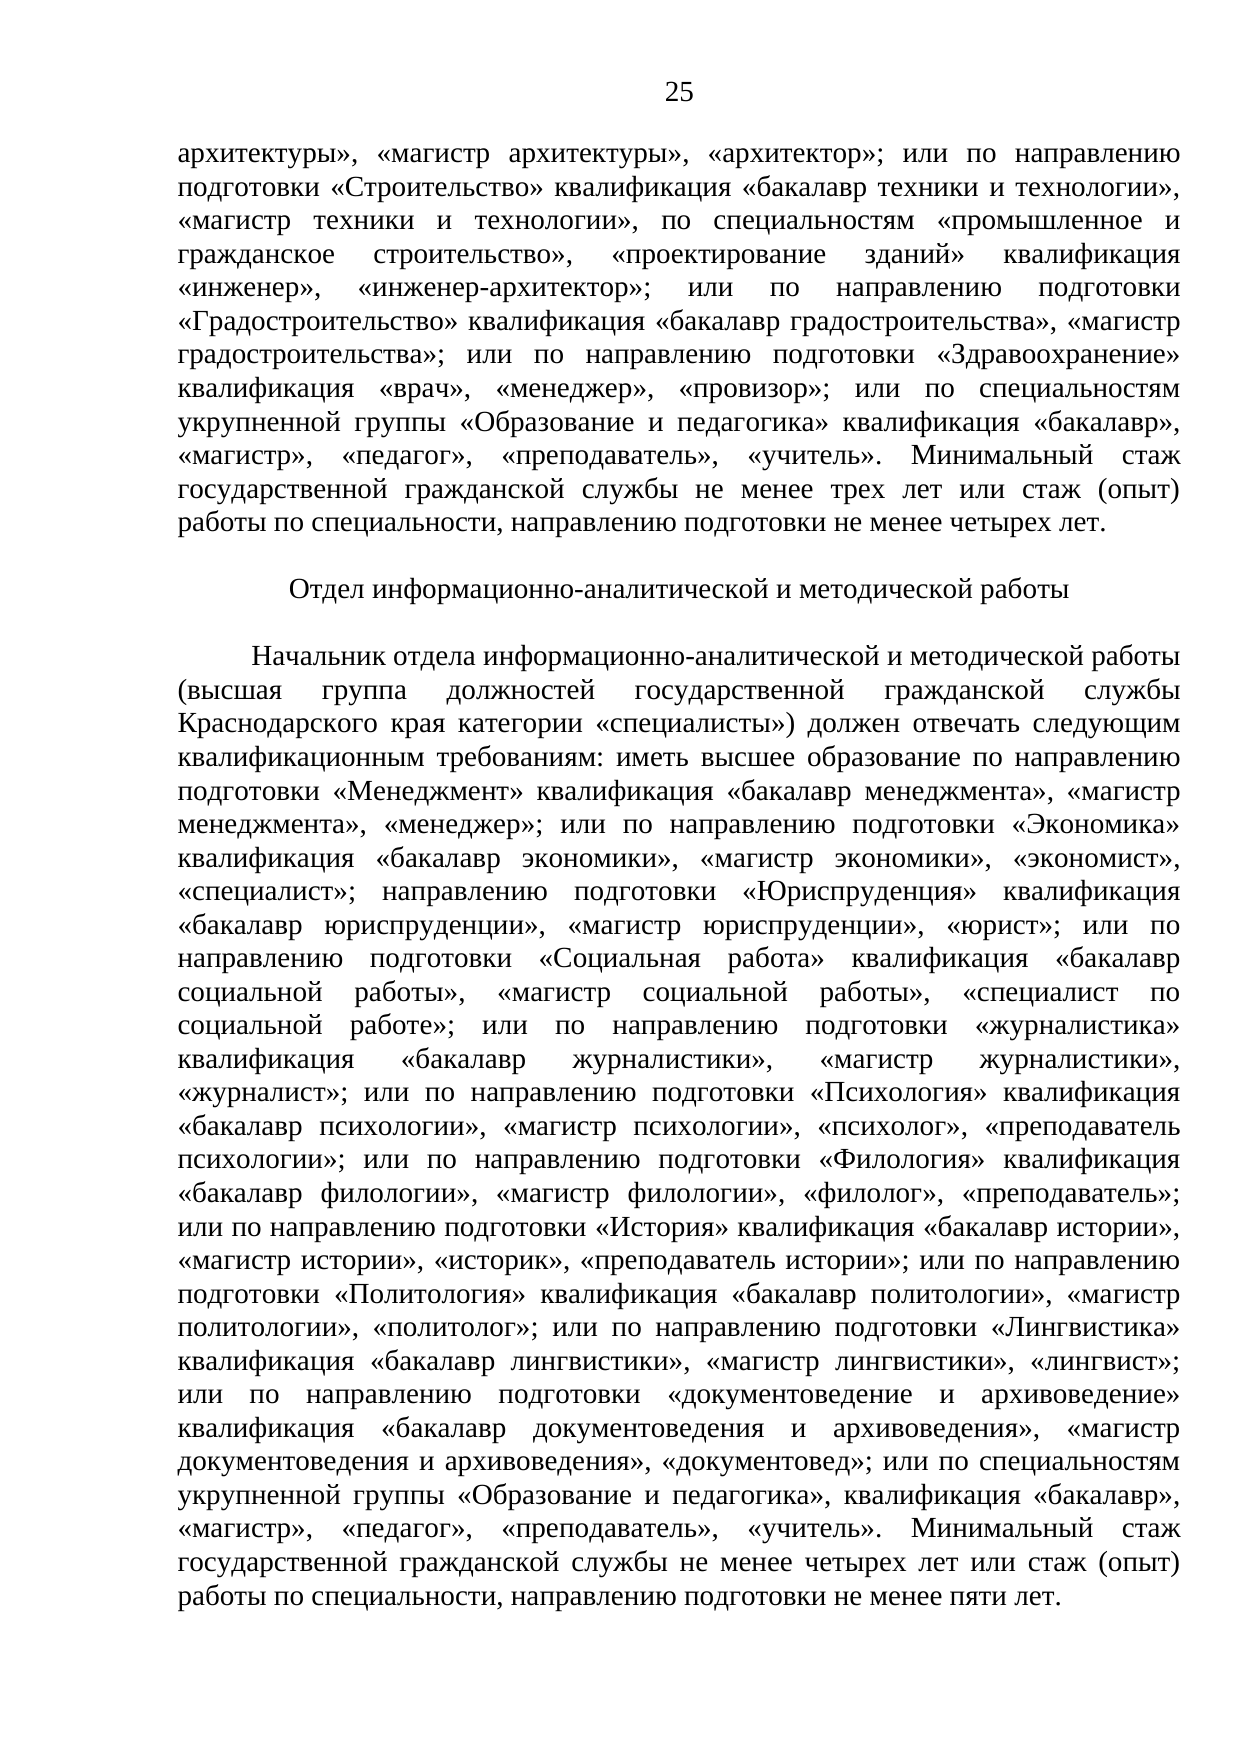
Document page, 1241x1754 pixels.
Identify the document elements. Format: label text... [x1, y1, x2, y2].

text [177, 135, 1181, 538]
text Начальник отдела информационно-аналитической и методической работы (высшая группа должностей государственной гражданской службы Краснодарского края категории «специалисты») должен отвечать следующим квалификационным требованиям: иметь высшее образование по направлению подготовки «Менеджмент» квалификация «бакалавр менеджмента», «магистр менеджмента», «менеджер»; или по направлению подготовки «Экономика» квалификация «бакалавр экономики», «магистр экономики», «экономист», «специалист»; направлению подготовки «Юриспруденция» квалификация «бакалавр юриспруденции», «магистр юриспруденции», «юрист»; или по направлению подготовки «Социальная работа» квалификация «бакалавр социальной работы», «магистр социальной работы», «специалист по социальной работе»; или по направлению подготовки «журналистика» квалификация «бакалавр журналистики», «магистр журналистики», «журналист»; или по направлению подготовки «Психология» квалификация «бакалавр психологии», «магистр психологии», «психолог», «преподаватель психологии»; или по направлению подготовки «Филология» квалификация «бакалавр филологии», «магистр филологии», «филолог», «преподаватель»; или по направлению подготовки «История» квалификация «бакалавр истории», «магистр истории», «историк», «преподаватель истории»; или по направлению подготовки «Политология» квалификация «бакалавр политологии», «магистр политологии», «политолог»; или по направлению подготовки «Лингвистика» квалификация «бакалавр лингвистики», «магистр лингвистики», «лингвист»; или по направлению подготовки «документоведение и архивоведение» квалификация «бакалавр документоведения и архивоведения», «магистр документоведения и архивоведения», «документовед»; или по специальностям укрупненной группы «Образование и педагогика», квалификация «бакалавр», «магистр», «педагог», «преподаватель», «учитель». Минимальный стаж государственной гражданской службы не менее четырех лет или стаж (опыт) работы по специальности, направлению подготовки не менее пяти лет. [177, 638, 1181, 1611]
text Отдел информационно-аналитической и методической работы [177, 571, 1181, 605]
